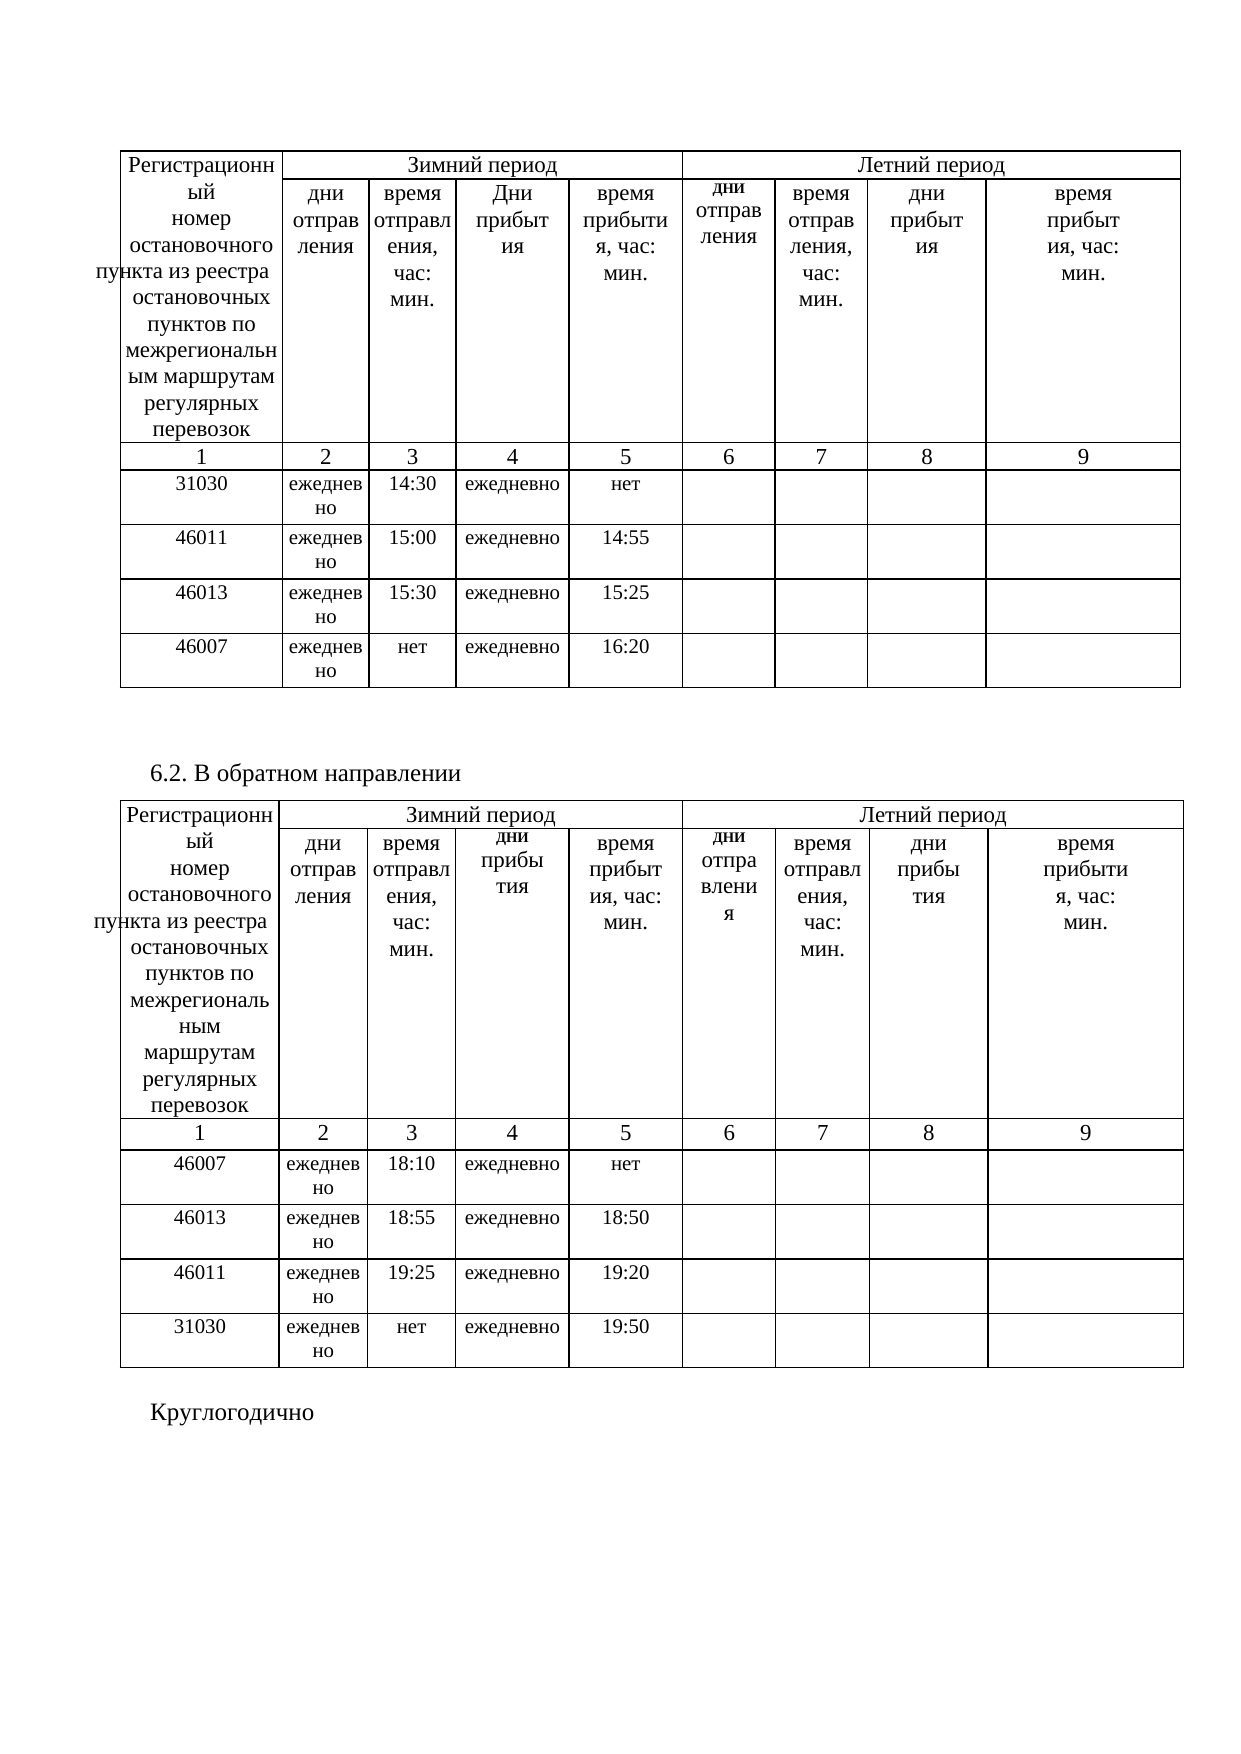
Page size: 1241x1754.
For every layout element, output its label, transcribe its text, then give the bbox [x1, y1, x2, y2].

table_cell 2 [283, 443, 368, 469]
table_cell 15:25 [570, 580, 682, 632]
table_cell [776, 580, 867, 632]
table_cell 16:20 [570, 634, 682, 687]
table_cell [868, 471, 985, 524]
table_cell нет [368, 1314, 455, 1367]
table_cell 9 [987, 443, 1180, 469]
text 6.2. В обратном направлении [150, 758, 1090, 787]
table_cell время прибыт ия, час: мин. [987, 180, 1180, 441]
table_cell 46013 [121, 1205, 278, 1258]
table_cell [683, 1151, 775, 1204]
table_cell 18:10 [368, 1151, 455, 1204]
table_cell время прибыти я, час: мин. [570, 180, 682, 441]
table_cell нет [570, 1151, 682, 1204]
table_cell 46013 [121, 580, 282, 632]
table_cell 6 [683, 1119, 775, 1149]
table_cell 46011 [121, 1260, 278, 1312]
table_cell 46007 [121, 1151, 278, 1204]
table_cell ежедневно [283, 634, 368, 687]
table_cell 5 [570, 1119, 682, 1149]
table_header Летний период [683, 152, 1180, 178]
table_cell 46007 [121, 634, 282, 687]
table_cell ежедневно [457, 634, 568, 687]
table_cell [989, 1314, 1183, 1367]
table_cell [776, 471, 867, 524]
table_cell 31030 [121, 1314, 278, 1367]
table_cell нет [570, 471, 682, 524]
table_cell 19:20 [570, 1260, 682, 1312]
text Круглогодично [150, 1397, 1090, 1426]
table_cell [683, 580, 774, 632]
table_cell ДНИ отпра влени я [683, 829, 775, 1117]
table_cell ежедневно [280, 1314, 367, 1367]
table_header Регистрационный номер остановочного пункта из реестра остановочных пунктов по межрегиональным маршрутам регулярных перевозок [121, 801, 278, 1117]
table_cell ежедневно [457, 525, 568, 578]
table_cell ежедневно [456, 1151, 568, 1204]
table_cell дни прибы тия [870, 829, 987, 1117]
table_header Зимний период [280, 801, 682, 828]
table_cell 15:00 [370, 525, 455, 578]
table_cell 19:50 [570, 1314, 682, 1367]
table_cell [683, 525, 774, 578]
table_cell ДНИ отправ ления [683, 180, 774, 441]
table_cell нет [370, 634, 455, 687]
table_cell время отправл ения, час: мин. [776, 829, 869, 1117]
table_cell 4 [456, 1119, 568, 1149]
table_cell [776, 525, 867, 578]
table_header Летний период [683, 801, 1183, 828]
table_cell [776, 1260, 869, 1312]
table_cell 1 [121, 443, 282, 469]
table_cell [987, 634, 1180, 687]
table_cell ежедневно [283, 525, 368, 578]
table_cell ежедневно [280, 1260, 367, 1312]
table_cell 19:25 [368, 1260, 455, 1312]
table_cell 1 [121, 1119, 278, 1149]
table_cell ДНИ прибы тия [456, 829, 568, 1117]
table_cell 31030 [121, 471, 282, 524]
table_cell [776, 1314, 869, 1367]
table_cell ежедневно [283, 471, 368, 524]
table_cell 3 [370, 443, 455, 469]
table_cell ежедневно [457, 471, 568, 524]
table_cell [987, 471, 1180, 524]
table_cell ежедневно [456, 1314, 568, 1367]
table_cell [776, 634, 867, 687]
table_cell [868, 525, 985, 578]
table_cell [683, 1260, 775, 1312]
table_cell [868, 580, 985, 632]
table_cell 14:55 [570, 525, 682, 578]
table_cell дни отправ ления [283, 180, 368, 441]
table_cell 8 [868, 443, 985, 469]
table_cell [987, 580, 1180, 632]
table_cell 4 [457, 443, 568, 469]
table_cell дни прибыт ия [868, 180, 985, 441]
table_cell [683, 1205, 775, 1258]
table_cell 14:30 [370, 471, 455, 524]
table_cell [870, 1205, 987, 1258]
table_cell [776, 1205, 869, 1258]
table_cell [776, 1151, 869, 1204]
table_cell 7 [776, 443, 867, 469]
table_cell 2 [280, 1119, 367, 1149]
table_cell время отправл ения, час: мин. [368, 829, 455, 1117]
table_cell [987, 525, 1180, 578]
table_cell 18:55 [368, 1205, 455, 1258]
table_cell 6 [683, 443, 774, 469]
table_cell [989, 1205, 1183, 1258]
table_cell 9 [989, 1119, 1183, 1149]
table_cell ежедневно [457, 580, 568, 632]
table_cell 3 [368, 1119, 455, 1149]
table_cell 46011 [121, 525, 282, 578]
table_header Зимний период [283, 152, 682, 178]
table_cell [870, 1260, 987, 1312]
table_cell 5 [570, 443, 682, 469]
table_cell ежедневно [283, 580, 368, 632]
table_cell [989, 1151, 1183, 1204]
table_cell время прибыти я, час: мин. [989, 829, 1183, 1117]
table_cell [870, 1314, 987, 1367]
table_cell [683, 634, 774, 687]
table_cell ежедневно [280, 1205, 367, 1258]
table_cell [683, 1314, 775, 1367]
table_cell [989, 1260, 1183, 1312]
table_cell 15:30 [370, 580, 455, 632]
table_cell время отправл ения, час: мин. [370, 180, 455, 441]
table_cell 18:50 [570, 1205, 682, 1258]
table_cell время прибыт ия, час: мин. [570, 829, 682, 1117]
table_cell ежедневно [456, 1260, 568, 1312]
table_header Регистрационный номер остановочного пункта из реестра остановочных пунктов по межрегиональным маршрутам регулярных перевозок [121, 152, 282, 441]
table_cell Дни прибыт ия [457, 180, 568, 441]
table_cell дни отправ ления [280, 829, 367, 1117]
table_cell ежедневно [280, 1151, 367, 1204]
table_cell ежедневно [456, 1205, 568, 1258]
table_cell [683, 471, 774, 524]
table_cell 7 [776, 1119, 869, 1149]
table_cell время отправ ления, час: мин. [776, 180, 867, 441]
table_cell [868, 634, 985, 687]
table_cell [870, 1151, 987, 1204]
table_cell 8 [870, 1119, 987, 1149]
